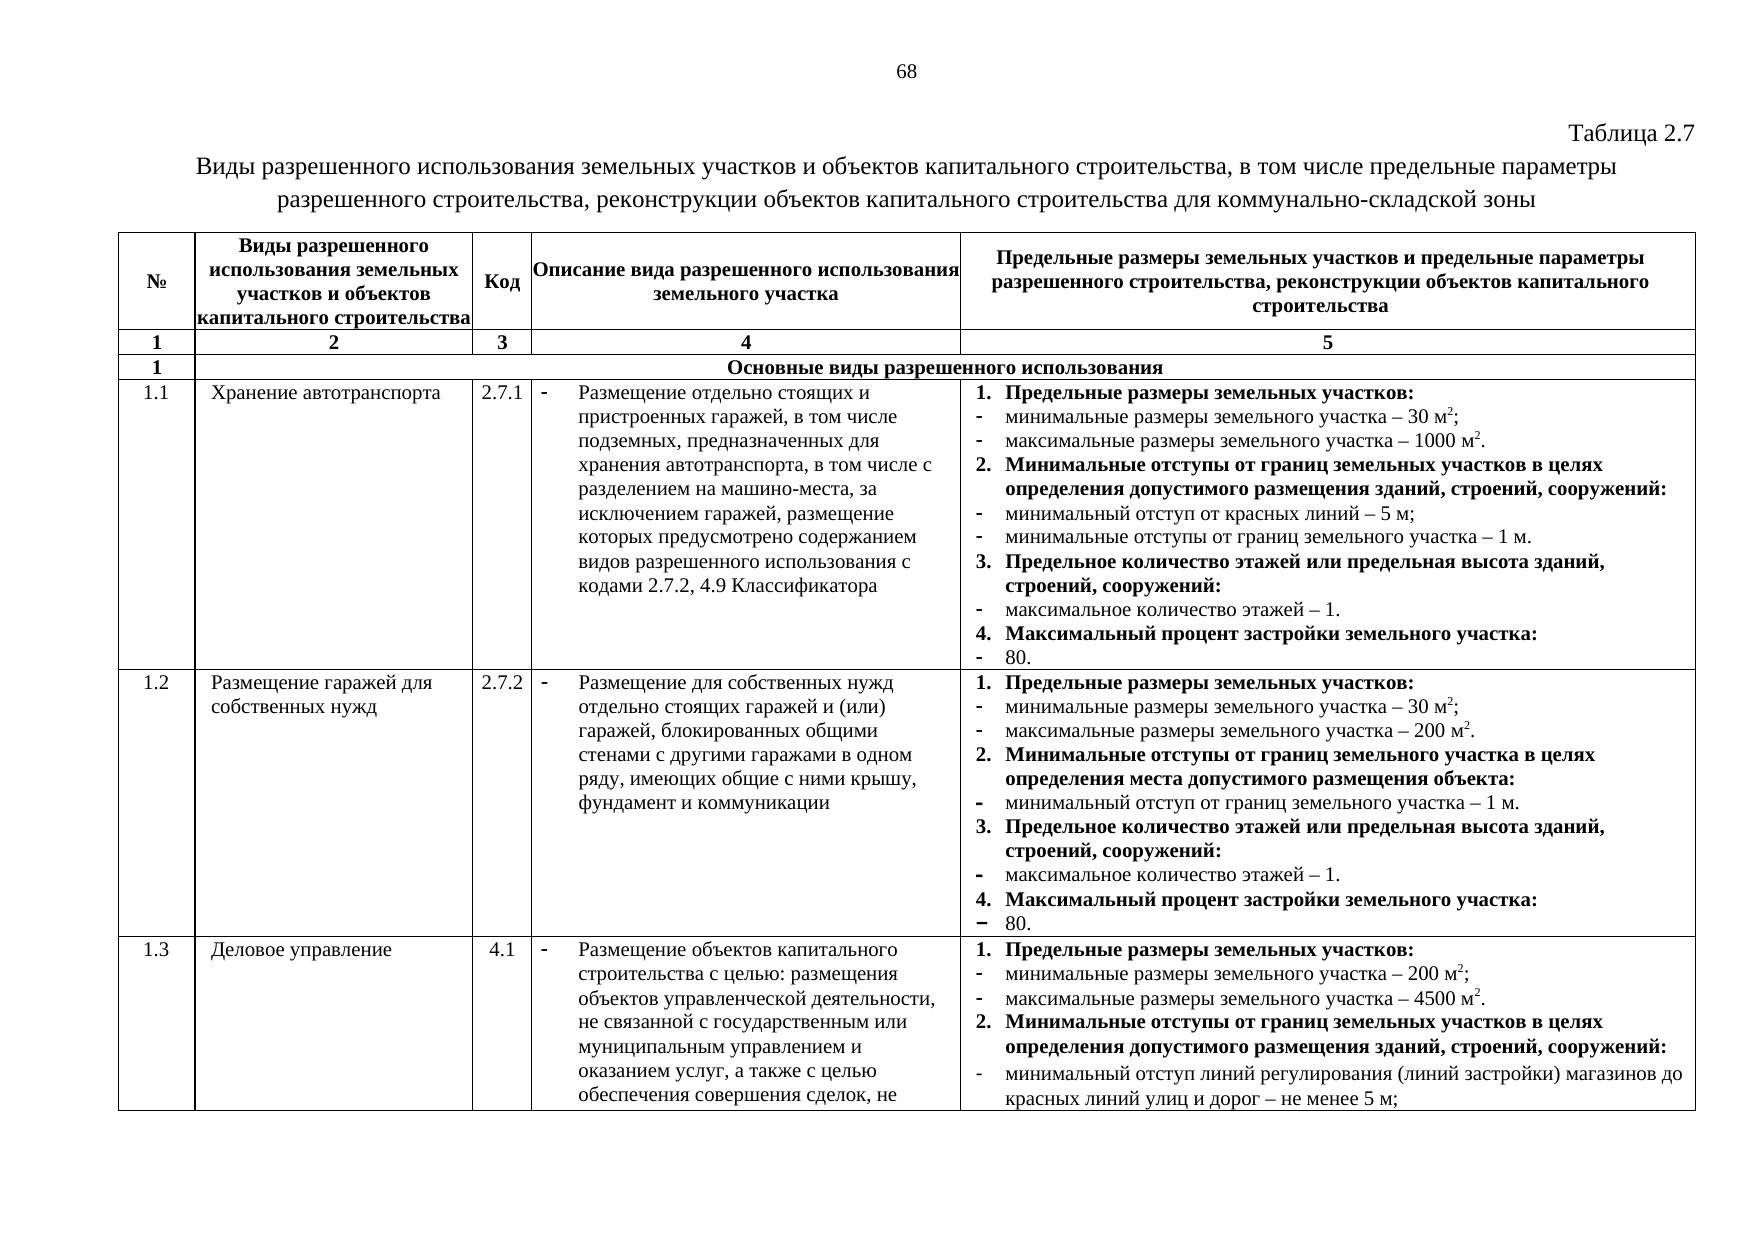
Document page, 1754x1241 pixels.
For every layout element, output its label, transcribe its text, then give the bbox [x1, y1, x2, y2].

table_cell Основные виды разрешенного использования [196, 355, 1695, 379]
table_header Описание вида разрешенного использования земельного участка [532, 233, 960, 329]
table_header Код [473, 233, 531, 329]
table_cell 2.7.1 [473, 380, 531, 669]
table_cell 2.7.2 [473, 670, 531, 936]
table_cell 2 [196, 330, 472, 354]
table_cell Деловое управление [196, 937, 472, 1110]
table_cell Хранение автотранспорта [196, 380, 472, 669]
table_cell 4 [532, 330, 960, 354]
table_cell [119, 380, 194, 669]
table_cell Размещение отдельно стоящих и пристроенных гаражей, в том числе подземных, предназначенных для хранения автотранспорта, в том числе с разделением на машино-места, за исключением гаражей, размещение которых предусмотрено содержанием видов разрешенного использования с кодами 2.7.2, 4.9 Классификатора [532, 380, 960, 669]
table_cell 1 [119, 330, 194, 354]
table_header № [119, 233, 194, 329]
table_header Предельные размеры земельных участков и предельные параметры разрешенного строительства, реконструкции объектов капитального строительства [961, 233, 1695, 329]
table_cell Размещение гаражей для собственных нужд [196, 670, 472, 936]
table_cell Размещение для собственных нужд отдельно стоящих гаражей и (или) гаражей, блокированных общими стенами с другими гаражами в одном ряду, имеющих общие с ними крышу, фундамент и коммуникации [532, 670, 960, 936]
table_cell Предельные размеры земельных участков: минимальные размеры земельного участка – 30 м2; максимальные размеры земельного участка – 200 м2. Минимальные отступы от границ земельного участка в целях определения места допустимого размещения объекта: минимальный отступ от границ земельного участка – 1 м. Предельное количество этажей или предельная высота зданий, строений, сооружений: максимальное количество этажей – 1. Максимальный процент застройки земельного участка: 80. [961, 670, 1695, 936]
table_cell 1 [119, 355, 194, 379]
text Виды разрешенного использования земельных участков и объектов капитального строительства, в том числе предельные параметры разрешенного строительства, реконструкции объектов капитального строительства для коммунально-складской зоны [118, 151, 1695, 213]
table_cell [119, 670, 194, 936]
table_cell 5 [961, 330, 1695, 354]
table_cell [119, 937, 194, 1110]
table_cell 4.1 [473, 937, 531, 1110]
text Таблица 2.7 [118, 118, 1695, 147]
table_cell 3 [473, 330, 531, 354]
table_cell Предельные размеры земельных участков: минимальные размеры земельного участка – 30 м2; максимальные размеры земельного участка – 1000 м2. Минимальные отступы от границ земельных участков в целях определения допустимого размещения зданий, строений, сооружений: минимальный отступ от красных линий – 5 м; минимальные отступы от границ земельного участка – 1 м. Предельное количество этажей или предельная высота зданий, строений, сооружений: максимальное количество этажей – 1. Максимальный процент застройки земельного участка: 80. [961, 380, 1695, 669]
table_header Виды разрешенного использования земельных участков и объектов капитального строительства [196, 233, 472, 329]
